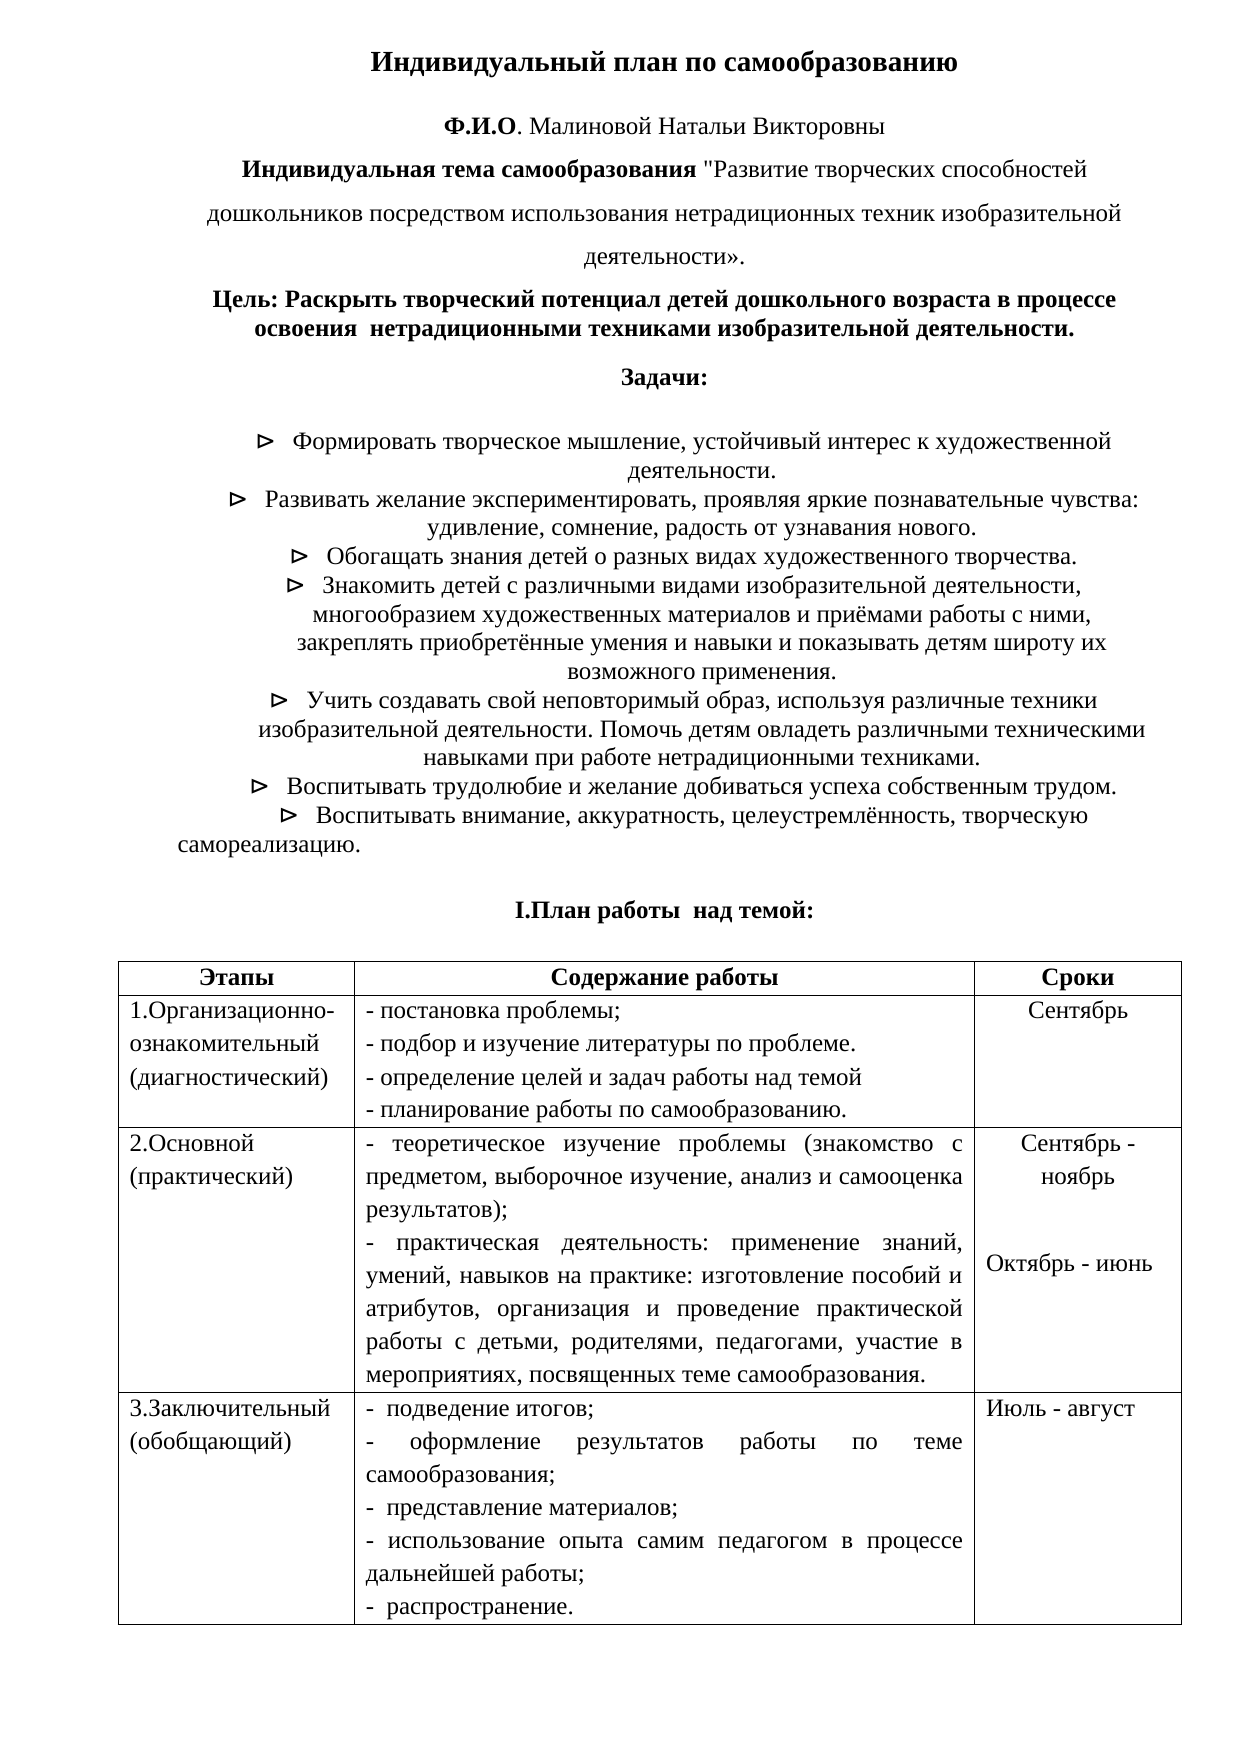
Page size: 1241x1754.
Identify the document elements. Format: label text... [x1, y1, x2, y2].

table_cell - постановка проблемы; - подбор и изучение литературы по проблеме. - определение целей и задач работы над темой - планирование работы по самообразованию. [355, 996, 974, 1127]
table_cell - теоретическое изучение проблемы (знакомство с предметом, выборочное изучение, анализ и самооценка результатов); - практическая деятельность: применение знаний, умений, навыков на практике: изготовление пособий и атрибутов, организация и проведение практической работы с детьми, родителями, педагогами, участие в мероприятиях, посвященных теме самообразования. [355, 1128, 974, 1392]
text I.План работы над темой: [177, 895, 1152, 923]
table_cell - подведение итогов; - оформление результатов работы по теме самообразования; - представление материалов; - использование опыта самим педагогом в процессе дальнейшей работы; - распространение. [355, 1393, 974, 1624]
table_cell Июль - август [975, 1393, 1181, 1624]
table_header Содержание работы [355, 962, 974, 994]
text Ф.И.О. Малиновой Натальи Викторовны [177, 111, 1152, 140]
list Воспитывать внимание, аккуратность, целеустремлённость, творческую [215, 800, 1152, 829]
list Развивать желание экспериментировать, проявляя яркие познавательные чувства: удивление, сомнение, радость от узнавания нового. [215, 484, 1152, 541]
table_cell Сентябрь [975, 996, 1181, 1127]
table_cell 1.Организационно-ознакомительный (диагностический) [119, 996, 354, 1127]
table_header Этапы [119, 962, 354, 994]
list Обогащать знания детей о разных видах художественного творчества. [215, 541, 1152, 570]
table_header Сроки [975, 962, 1181, 994]
text самореализацию. [177, 829, 1152, 857]
text Индивидуальная тема самообразования "Развитие творческих способностей дошкольников посредством использования нетрадиционных техник изобразительной деятельности». [177, 154, 1152, 269]
text Индивидуальный план по самообразованию [177, 44, 1152, 78]
text Цель: Раскрыть творческий потенциал детей дошкольного возраста в процессе освоения нетрадиционными техниками изобразительной деятельности. [177, 284, 1152, 341]
table_cell Сентябрь - ноябрь Октябрь - июнь [975, 1128, 1181, 1392]
list Формировать творческое мышление, устойчивый интерес к художественной деятельности. [215, 426, 1152, 484]
list Воспитывать трудолюбие и желание добиваться успеха собственным трудом. [215, 771, 1152, 800]
list Знакомить детей с различными видами изобразительной деятельности, многообразием художественных материалов и приёмами работы с ними, закреплять приобретённые умения и навыки и показывать детям широту их возможного применения. [215, 570, 1152, 685]
table_cell 2.Основной (практический) [119, 1128, 354, 1392]
table_cell 3.Заключительный (обобщающий) [119, 1393, 354, 1624]
list Учить создавать свой неповторимый образ, используя различные техники изобразительной деятельности. Помочь детям овладеть различными техническими навыками при работе нетрадиционными техниками. [215, 685, 1152, 771]
text Задачи: [177, 362, 1152, 391]
